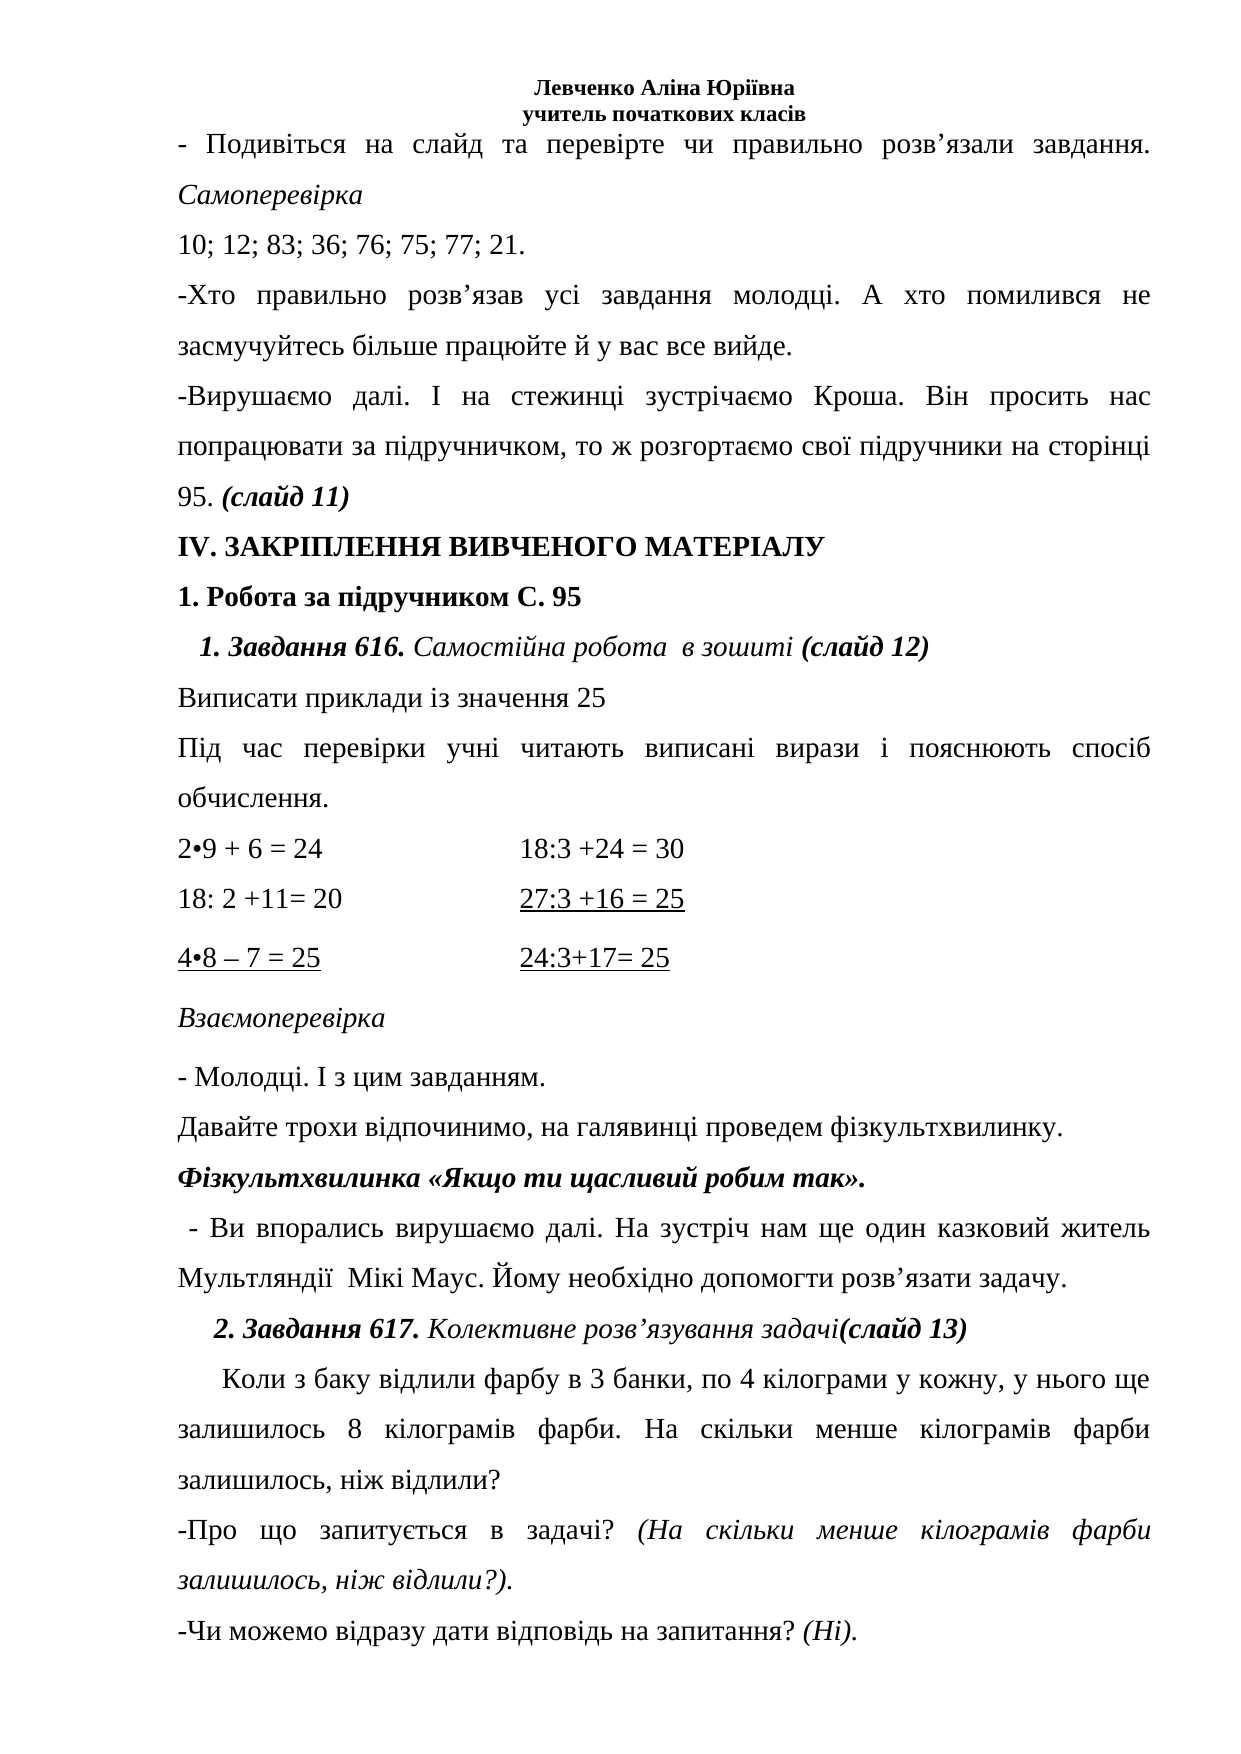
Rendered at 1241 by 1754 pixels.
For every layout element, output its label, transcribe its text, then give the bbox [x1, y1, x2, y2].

text Під час перевірки учні читають виписані вирази і пояснюють спосіб обчислення. [177, 730, 1152, 814]
text Фізкультхвилинка «Якщо ти щасливий робим так». [177, 1160, 1152, 1193]
text ІV. ЗАКРІПЛЕННЯ ВИВЧЕНОГО МАТЕРІАЛУ [177, 529, 1152, 562]
text Взаємоперевірка [177, 1000, 1152, 1033]
text 10; 12; 83; 36; 76; 75; 77; 21. [177, 227, 1152, 261]
text 4•8 – 7 = 25 24:3+17= 25 [177, 941, 1152, 974]
text Давайте трохи відпочинимо, на галявинці проведем фізкультхвилинку. [177, 1109, 1152, 1143]
text - Молодці. І з цим завданням. [177, 1059, 1152, 1093]
text -Хто правильно розв’язав усі завдання молодці. А хто помилився не засмучуйтесь більше працюйте й у вас все вийде. [177, 277, 1152, 361]
text 1. Робота за підручником С. 95 [177, 579, 1152, 613]
text -Про що запитується в задачі? (На скільки менше кілограмів фарби залишилось, ніж відлили?). [177, 1512, 1152, 1596]
text -Вирушаємо далі. І на стежинці зустрічаємо Кроша. Він просить нас попрацювати за підручничком, то ж розгортаємо свої підручники на сторінці 95. (слайд 11) [177, 378, 1152, 512]
text -Чи можемо відразу дати відповідь на запитання? (Ні). [177, 1613, 1152, 1646]
text Коли з баку відлили фарбу в 3 банки, по 4 кілограми у кожну, у нього ще залишилось 8 кілограмів фарби. На скільки менше кілограмів фарби залишилось, ніж відлили? [177, 1361, 1152, 1495]
text - Ви впорались вирушаємо далі. На зустріч нам ще один казковий житель Мультляндії Мікі Маус. Йому необхідно допомогти розв’язати задачу. [177, 1210, 1152, 1294]
text 1. Завдання 616. Самостійна робота в зошиті (слайд 12) [177, 629, 1152, 663]
text 2. Завдання 617. Колективне розв’язування задачі(слайд 13) [177, 1311, 1152, 1344]
text 2•9 + 6 = 24 18:3 +24 = 30 [177, 831, 1152, 864]
text - Подивіться на слайд та перевірте чи правильно розв’язали завдання. Самоперевірка [177, 126, 1152, 210]
text 18: 2 +11= 20 27:3 +16 = 25 [177, 881, 1152, 915]
text Виписати приклади із значення 25 [177, 680, 1152, 713]
